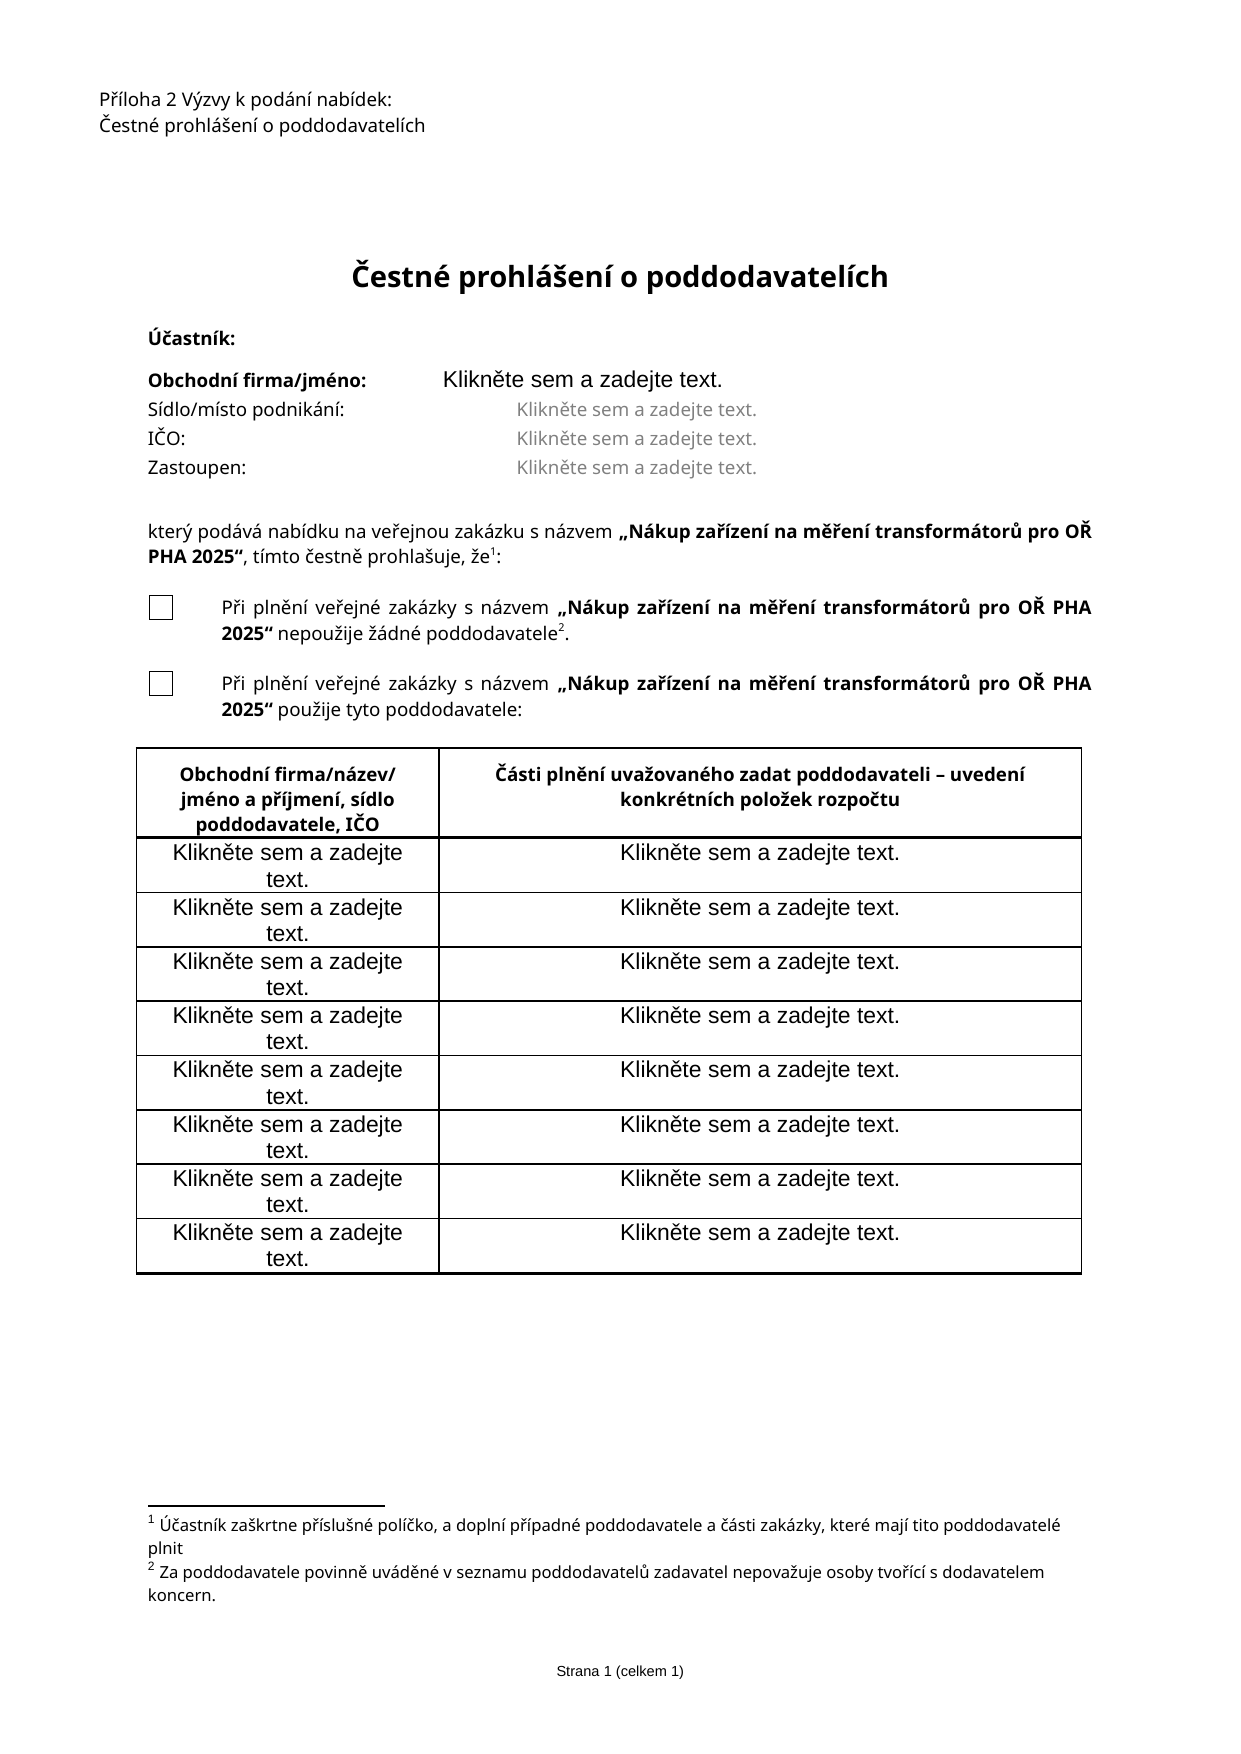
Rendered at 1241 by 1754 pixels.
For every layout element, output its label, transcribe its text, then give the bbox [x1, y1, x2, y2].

text který podává nabídku na veřejnou zakázku s názvem „Nákup zařízení na měření transformátorů pro OŘ PHA 2025“, tímto čestně prohlašuje, že: [148, 518, 1093, 569]
title Čestné prohlášení o poddodavatelích [148, 256, 1093, 296]
text Účastník: [148, 321, 1093, 352]
text IČO: [148, 422, 1093, 451]
table_header Obchodní firma/název/ jméno a příjmení, sídlo poddodavatele, IČO [137, 749, 438, 836]
text Zastoupen: [148, 451, 1093, 480]
text Při plnění veřejné zakázky s názvem „Nákup zařízení na měření transformátorů pro OŘ PHA 2025“ nepoužije žádné poddodavatele. [148, 594, 1093, 645]
text Při plnění veřejné zakázky s názvem „Nákup zařízení na měření transformátorů pro OŘ PHA 2025“ použije tyto poddodavatele: [148, 670, 1093, 721]
text Obchodní firma/jméno: [148, 364, 1093, 393]
text Sídlo/místo podnikání: [148, 393, 1093, 422]
table_header Části plnění uvažovaného zadat poddodavateli – uvedení konkrétních položek rozpočtu [440, 749, 1081, 836]
